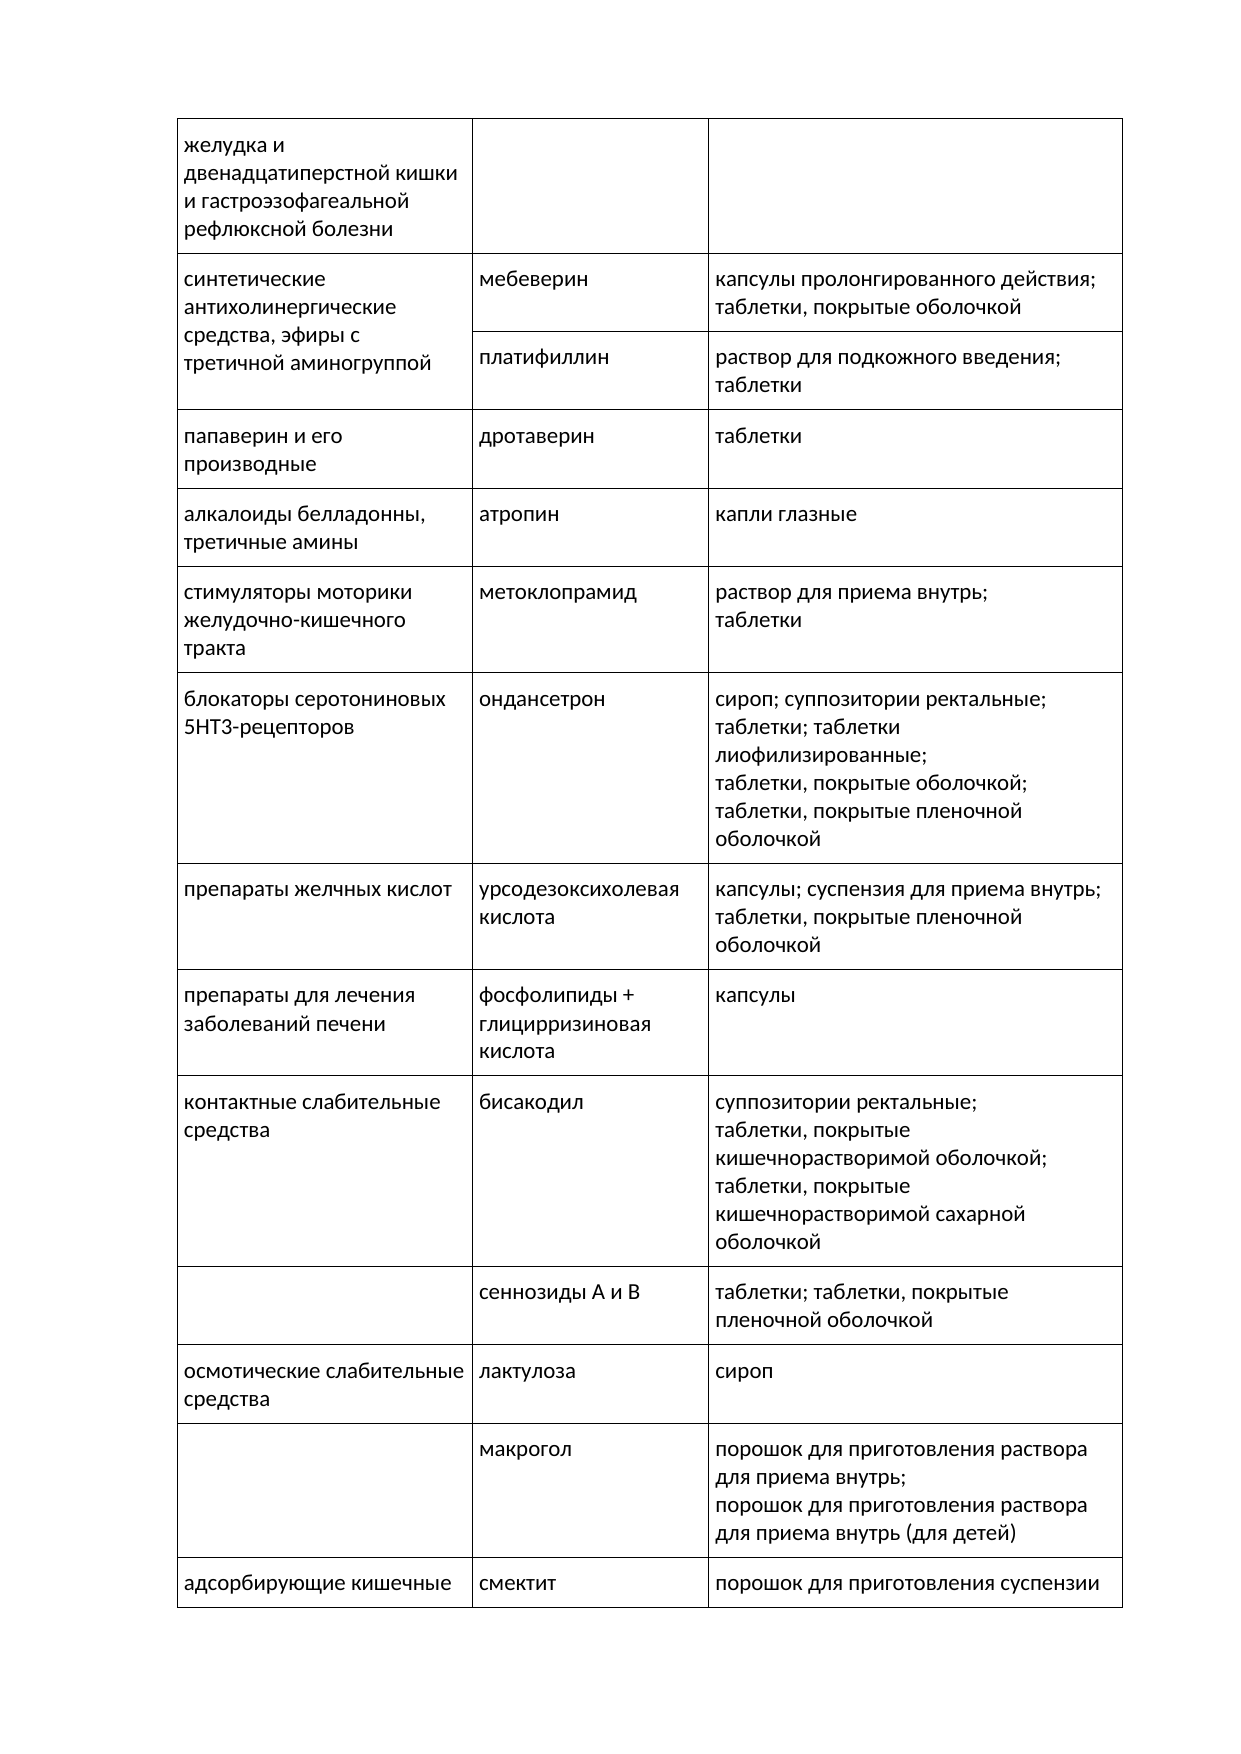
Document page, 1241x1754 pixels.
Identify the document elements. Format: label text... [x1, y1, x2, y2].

table_cell суппозитории ректальные; таблетки, покрытые кишечнорастворимой оболочкой; таблетки, покрытые кишечнорастворимой сахарной оболочкой [709, 1076, 1122, 1266]
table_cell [709, 119, 1122, 252]
table_cell раствор для подкожного введения; таблетки [709, 332, 1122, 409]
table_cell [178, 1267, 472, 1344]
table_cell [178, 119, 472, 252]
table_cell порошок для приготовления раствора для приема внутрь; порошок для приготовления раствора для приема внутрь (для детей) [709, 1424, 1122, 1557]
table_cell [178, 1424, 472, 1557]
table_cell капсулы пролонгированного действия; таблетки, покрытые оболочкой [709, 254, 1122, 331]
table_cell дротаверин [473, 410, 708, 487]
table_cell алкалоиды белладонны, третичные амины [178, 489, 472, 566]
table_cell таблетки; таблетки, покрытые пленочной оболочкой [709, 1267, 1122, 1344]
table_cell макрогол [473, 1424, 708, 1557]
table_cell бисакодил [473, 1076, 708, 1266]
table_cell синтетические антихолинергические средства, эфиры с третичной аминогруппой [178, 254, 472, 409]
table_cell сироп; суппозитории ректальные; таблетки; таблетки лиофилизированные; таблетки, покрытые оболочкой; таблетки, покрытые пленочной оболочкой [709, 673, 1122, 863]
table_cell блокаторы серотониновых 5НТ3-рецепторов [178, 673, 472, 863]
table_cell сеннозиды A и B [473, 1267, 708, 1344]
table_cell урсодезоксихолевая кислота [473, 864, 708, 969]
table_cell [473, 1558, 708, 1607]
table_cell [709, 1558, 1122, 1607]
table_cell платифиллин [473, 332, 708, 409]
table_cell таблетки [709, 410, 1122, 487]
table_cell осмотические слабительные средства [178, 1345, 472, 1422]
table_cell капсулы; суспензия для приема внутрь; таблетки, покрытые пленочной оболочкой [709, 864, 1122, 969]
table_cell лактулоза [473, 1345, 708, 1422]
table_cell атропин [473, 489, 708, 566]
table_cell капли глазные [709, 489, 1122, 566]
table_cell ондансетрон [473, 673, 708, 863]
table_cell препараты для лечения заболеваний печени [178, 970, 472, 1075]
table_cell сироп [709, 1345, 1122, 1422]
table_cell раствор для приема внутрь; таблетки [709, 567, 1122, 672]
table_cell контактные слабительные средства [178, 1076, 472, 1266]
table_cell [473, 119, 708, 252]
table_cell метоклопрамид [473, 567, 708, 672]
table_cell мебеверин [473, 254, 708, 331]
table_cell папаверин и его производные [178, 410, 472, 487]
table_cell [178, 1558, 472, 1607]
table_cell препараты желчных кислот [178, 864, 472, 969]
table_cell стимуляторы моторики желудочно-кишечного тракта [178, 567, 472, 672]
table_cell капсулы [709, 970, 1122, 1075]
table_cell фосфолипиды + глицирризиновая кислота [473, 970, 708, 1075]
